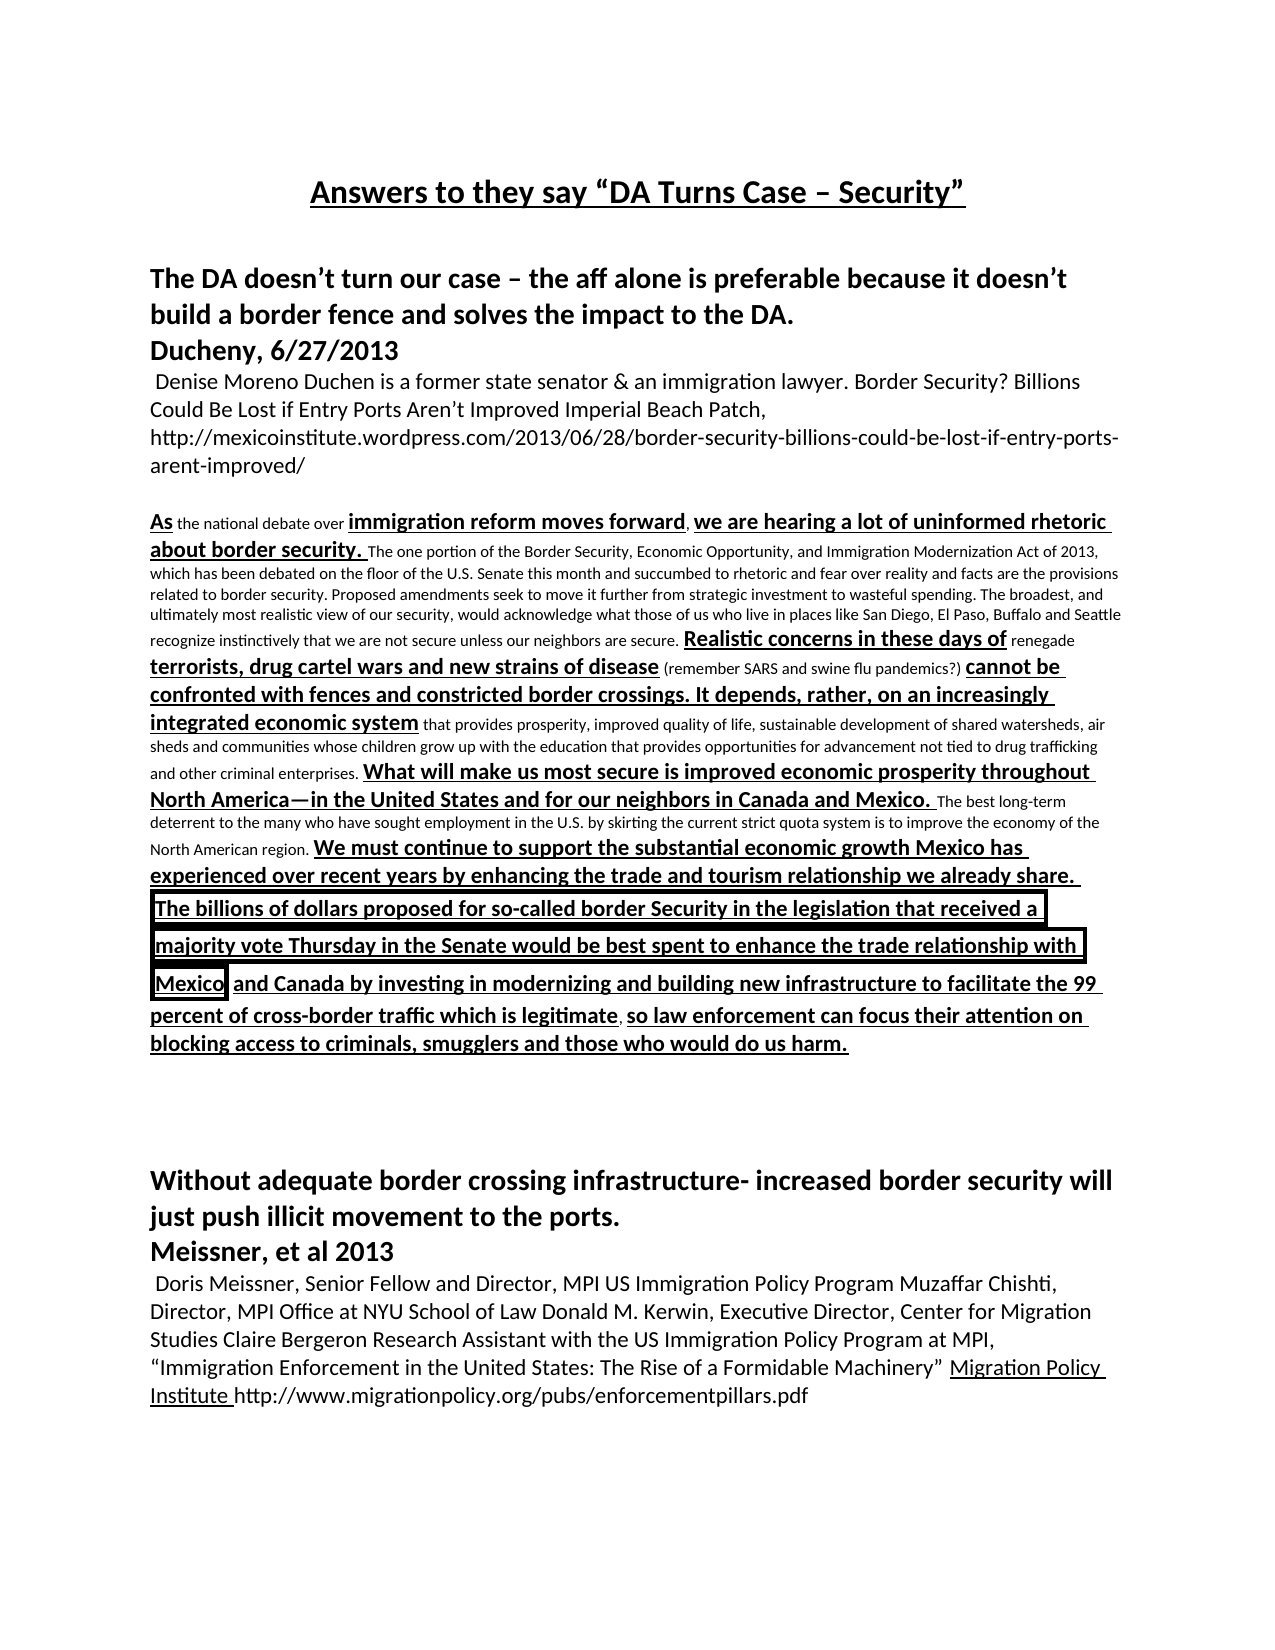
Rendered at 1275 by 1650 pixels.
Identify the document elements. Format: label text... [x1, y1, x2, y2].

subtitle Answers to they say “DA Turns Case – Security” [150, 171, 1125, 212]
subtitle Without adequate border crossing infrastructure- increased border security will just push illicit movement to the ports. [150, 1162, 1125, 1233]
subtitle The DA doesn’t turn our case – the aff alone is preferable because it doesn’t build a border fence and solves the impact to the DA. [150, 260, 1125, 332]
text Ducheny, 6/27/2013 Denise Moreno Duchen is a former state senator & an immigration lawyer. Border Security? Billions Could Be Lost if Entry Ports Aren’t Improved Imperial Beach Patch, http://mexicoinstitute.wordpress.com/2013/06/28/border-security-billions-could-be-lost-if-entry-ports-arent-improved/ [150, 332, 1125, 479]
text Meissner, et al 2013 Doris Meissner, Senior Fellow and Director, MPI US Immigration Policy Program Muzaffar Chishti, Director, MPI Office at NYU School of Law Donald M. Kerwin, Executive Director, Center for Migration Studies Claire Bergeron Research Assistant with the US Immigration Policy Program at MPI, “Immigration Enforcement in the United States: The Rise of a Formidable Machinery” Migration Policy Institute http://www.migrationpolicy.org/pubs/enforcementpillars.pdf [150, 1233, 1125, 1409]
text As the national debate over immigration reform moves forward, we are hearing a lot of uninformed rhetoric about border security. The one portion of the Border Security, Economic Opportunity, and Immigration Modernization Act of 2013, which has been debated on the floor of the U.S. Senate this month and succumbed to rhetoric and fear over reality and facts are the provisions related to border security. Proposed amendments seek to move it further from strategic investment to wasteful spending. The broadest, and ultimately most realistic view of our security, would acknowledge what those of us who live in places like San Diego, El Paso, Buffalo and Seattle recognize instinctively that we are not secure unless our neighbors are secure. Realistic concerns in these days of renegade terrorists, drug cartel wars and new strains of disease (remember SARS and swine flu pandemics?) cannot be confronted with fences and constricted border crossings. It depends, rather, on an increasingly integrated economic system that provides prosperity, improved quality of life, sustainable development of shared watersheds, air sheds and communities whose children grow up with the education that provides opportunities for advancement not tied to drug trafficking and other criminal enterprises. What will make us most secure is improved economic prosperity throughout North America—in the United States and for our neighbors in Canada and Mexico. The best long-term deterrent to the many who have sought employment in the U.S. by skirting the current strict quota system is to improve the economy of the North American region. We must continue to support the substantial economic growth Mexico has experienced over recent years by enhancing the trade and tourism relationship we already share. The billions of dollars proposed for so-called border Security in the legislation that received a majority vote Thursday in the Senate would be best spent to enhance the trade relationship with Mexico and Canada by investing in modernizing and building new infrastructure to facilitate the 99 percent of cross-border traffic which is legitimate, so law enforcement can focus their attention on blocking access to criminals, smugglers and those who would do us harm. [150, 507, 1125, 1057]
